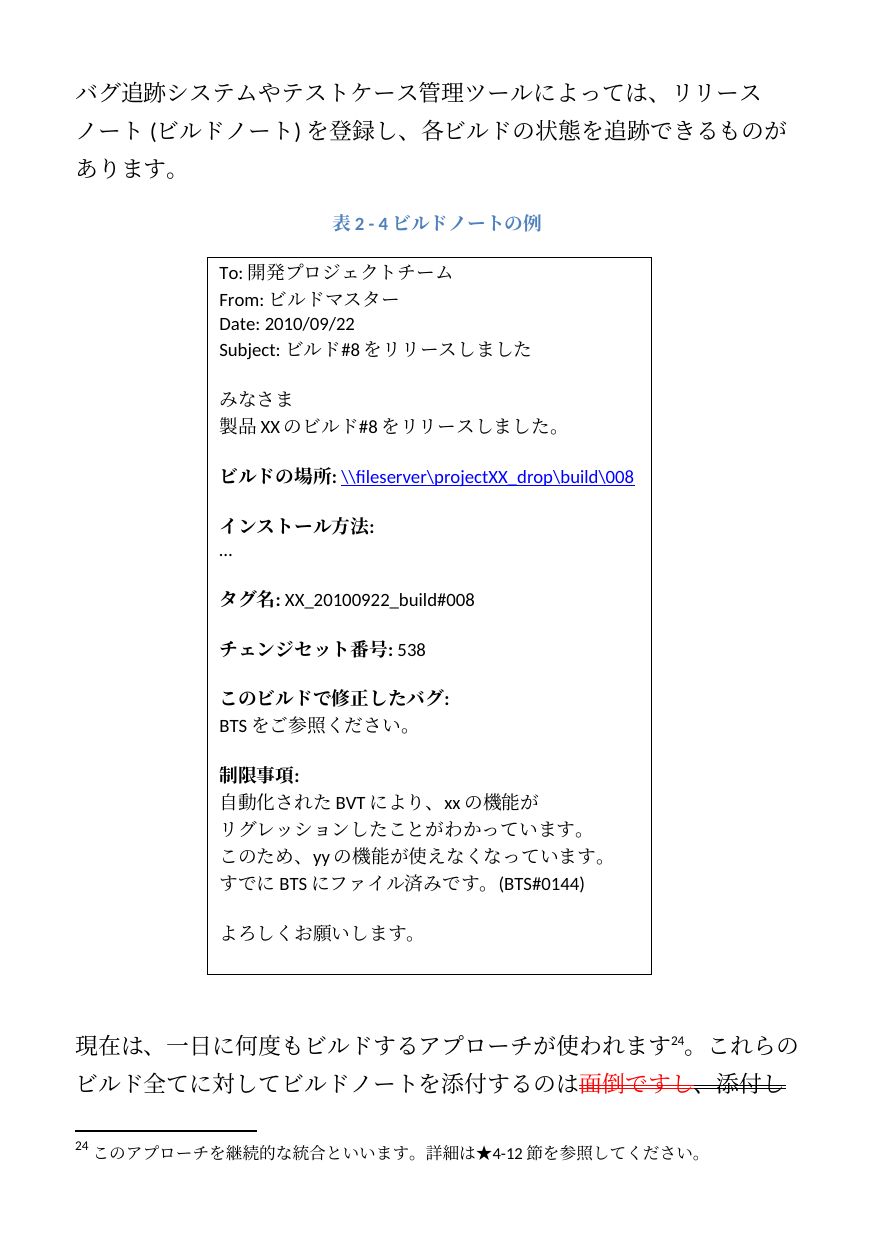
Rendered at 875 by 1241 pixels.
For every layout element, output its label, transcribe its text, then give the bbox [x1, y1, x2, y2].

text バグ追跡システムやテストケース管理ツールによっては、リリースノート (ビルドノート) を登録し、各ビルドの状態を追跡できるものがあります。 [75, 75, 799, 183]
table_header To: 開発プロジェクトチーム From: ビルドマスター Date: 2010/09/22 Subject: ビルド#8をリリースしました みなさま 製品XXのビルド#8をリリースしました。 ビルドの場所: \\fileserver\projectXX_drop\build\008 インストール方法: … タグ名: XX_20100922_build#008 チェンジセット番号: 538 このビルドで修正したバグ: BTSをご参照ください。 制限事項: 自動化されたBVTにより、xxの機能が リグレッションしたことがわかっています。 このため、yyの機能が使えなくなっています。 すでにBTSにファイル済みです。(BTS#0144) よろしくお願いします。 [208, 258, 651, 974]
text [75, 1028, 799, 1099]
text 表2 - 4 ビルドノートの例 [75, 209, 799, 236]
